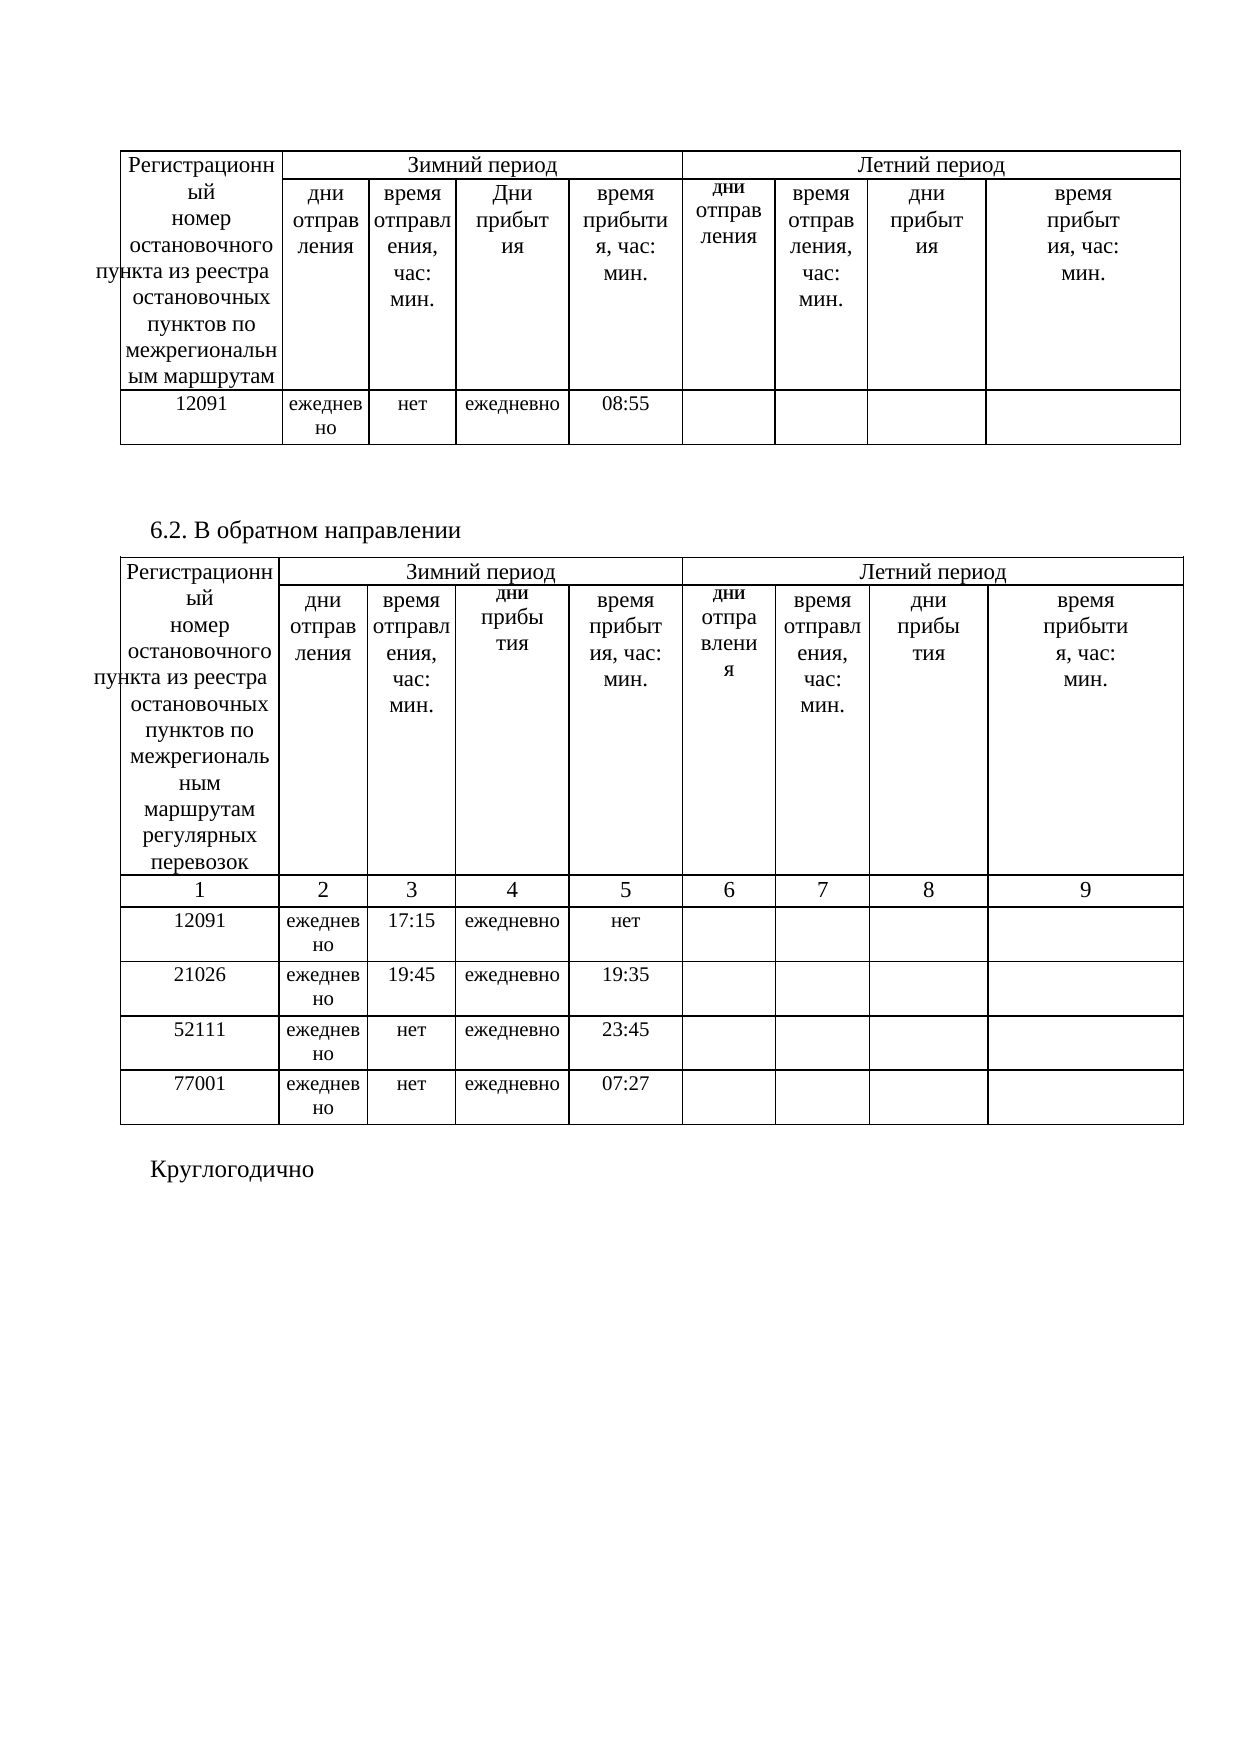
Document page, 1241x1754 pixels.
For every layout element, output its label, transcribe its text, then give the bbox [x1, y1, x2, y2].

table_cell ежедневно [280, 1071, 367, 1124]
table_cell 6 [683, 876, 775, 906]
table_cell ДНИ прибы тия [456, 586, 568, 874]
table_cell 17:15 [368, 908, 455, 961]
table_cell время прибыт ия, час: мин. [570, 586, 682, 874]
table_cell нет [368, 1017, 455, 1069]
table_cell дни прибы тия [870, 586, 987, 874]
table_cell время прибыт ия, час: мин. [987, 180, 1180, 389]
table_cell время отправл ения, час: мин. [370, 180, 455, 389]
table_cell нет [370, 391, 455, 444]
table_cell 12091 [121, 391, 282, 444]
table_cell [989, 962, 1183, 1015]
table_cell [987, 391, 1180, 444]
table_cell 08:55 [570, 391, 682, 444]
table_cell [683, 962, 775, 1015]
table_cell Дни прибыт ия [457, 180, 568, 389]
table_cell 9 [989, 876, 1183, 906]
table_cell ежедневно [457, 391, 568, 444]
table_header Летний период [683, 558, 1183, 584]
table_cell [868, 391, 985, 444]
table_cell 21026 [121, 962, 278, 1015]
text 6.2. В обратном направлении [150, 515, 1090, 544]
table_cell 5 [570, 876, 682, 906]
table_cell [870, 1017, 987, 1069]
table_cell [776, 1071, 869, 1124]
table_cell 12091 [121, 908, 278, 961]
table_cell ежедневно [456, 1071, 568, 1124]
table_cell [870, 962, 987, 1015]
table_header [121, 152, 282, 389]
table_cell [870, 908, 987, 961]
table_cell ежедневно [283, 391, 368, 444]
table_cell [776, 908, 869, 961]
table_cell 1 [121, 876, 278, 906]
table_header Зимний период [283, 152, 682, 178]
table_cell ежедневно [456, 908, 568, 961]
table_cell нет [570, 908, 682, 961]
text Круглогодично [150, 1154, 1090, 1183]
table_cell ежедневно [280, 962, 367, 1015]
table_cell [989, 1071, 1183, 1124]
table_cell [989, 908, 1183, 961]
table_cell 3 [368, 876, 455, 906]
table_cell [989, 1017, 1183, 1069]
table_cell 23:45 [570, 1017, 682, 1069]
table_cell время отправл ения, час: мин. [368, 586, 455, 874]
table_cell 19:35 [570, 962, 682, 1015]
table_cell 52111 [121, 1017, 278, 1069]
table_cell ДНИ отпра влени я [683, 586, 775, 874]
table_header Летний период [683, 152, 1180, 178]
table_cell 07:27 [570, 1071, 682, 1124]
table_cell время отправл ения, час: мин. [776, 586, 869, 874]
table_cell 7 [776, 876, 869, 906]
table_cell ДНИ отправ ления [683, 180, 774, 389]
table_cell [683, 908, 775, 961]
table_cell 77001 [121, 1071, 278, 1124]
table_cell время прибыти я, час: мин. [570, 180, 682, 389]
table_cell [776, 391, 867, 444]
table_cell 19:45 [368, 962, 455, 1015]
table_cell ежедневно [456, 1017, 568, 1069]
table_cell [683, 391, 774, 444]
table_cell время отправ ления, час: мин. [776, 180, 867, 389]
table_cell ежедневно [280, 908, 367, 961]
table_cell дни прибыт ия [868, 180, 985, 389]
table_cell ежедневно [280, 1017, 367, 1069]
table_cell 4 [456, 876, 568, 906]
table_cell 2 [280, 876, 367, 906]
table_cell [776, 1017, 869, 1069]
table_cell ежедневно [456, 962, 568, 1015]
table_cell время прибыти я, час: мин. [989, 586, 1183, 874]
table_header Зимний период [280, 558, 682, 584]
table_cell 8 [870, 876, 987, 906]
table_cell [870, 1071, 987, 1124]
table_cell [683, 1017, 775, 1069]
table_header Регистрационный номер остановочного пункта из реестра остановочных пунктов по межрегиональным маршрутам регулярных перевозок [121, 558, 278, 874]
table_cell [683, 1071, 775, 1124]
table_cell [776, 962, 869, 1015]
table_cell дни отправ ления [283, 180, 368, 389]
table_cell дни отправ ления [280, 586, 367, 874]
table_cell нет [368, 1071, 455, 1124]
